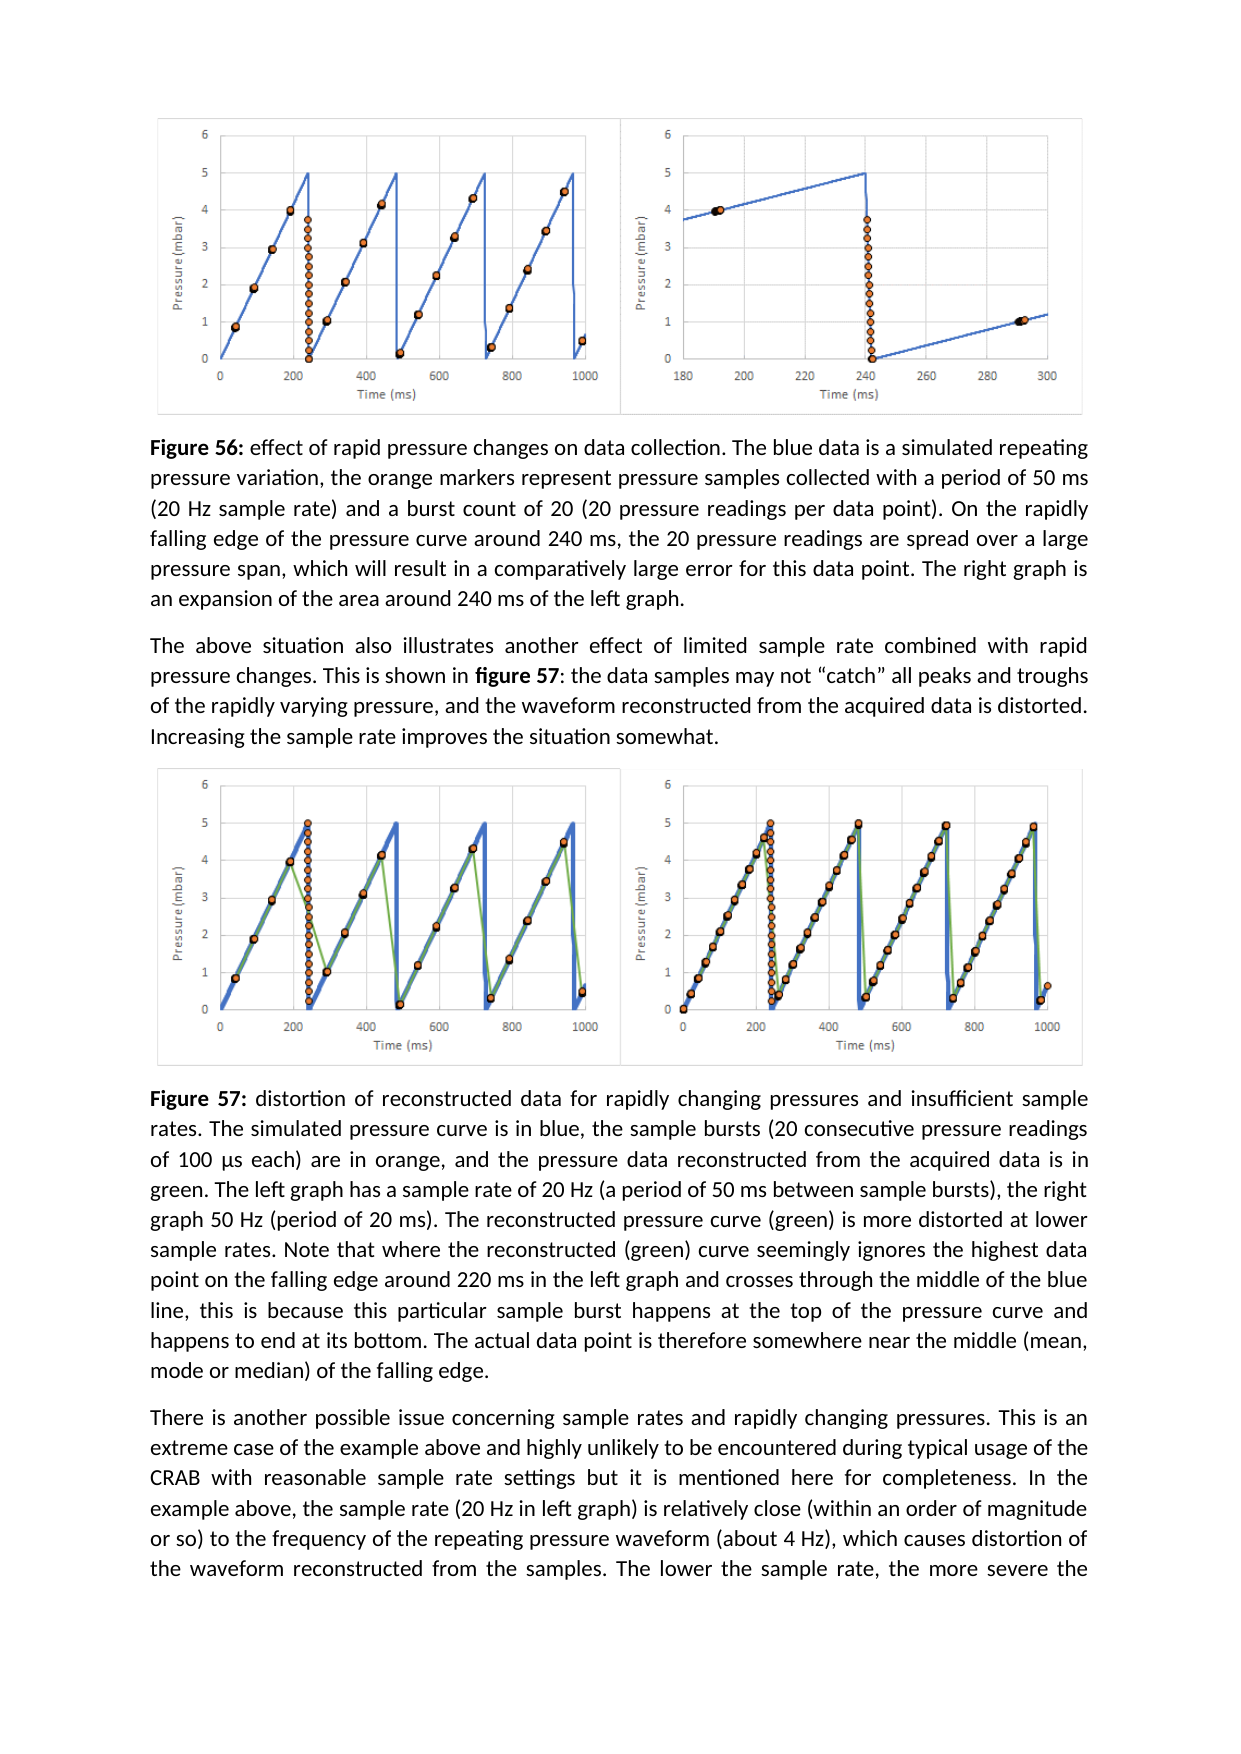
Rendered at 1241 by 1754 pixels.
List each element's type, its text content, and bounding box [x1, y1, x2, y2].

picture [157, 118, 1083, 415]
text Figure 56: effect of rapid pressure changes on data collection. The blue data is a simulated repeating pressure variation, the orange markers represent pressure samples collected with a period of 50 ms (20 Hz sample rate) and a burst count of 20 (20 pressure readings per data point). On the rapidly falling edge of the pressure curve around 240 ms, the 20 pressure readings are spread over a large pressure span, which will result in a comparatively large error for this data point. The right graph is an expansion of the area around 240 ms of the left graph. [150, 433, 1090, 612]
picture [157, 768, 1083, 1066]
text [150, 1403, 1090, 1582]
text Figure 57: distortion of reconstructed data for rapidly changing pressures and insufficient sample rates. The simulated pressure curve is in blue, the sample bursts (20 consecutive pressure readings of 100 μs each) are in orange, and the pressure data reconstructed from the acquired data is in green. The left graph has a sample rate of 20 Hz (a period of 50 ms between sample bursts), the right graph 50 Hz (period of 20 ms). The reconstructed pressure curve (green) is more distorted at lower sample rates. Note that where the reconstructed (green) curve seemingly ignores the highest data point on the falling edge around 220 ms in the left graph and crosses through the middle of the blue line, this is because this particular sample burst happens at the top of the pressure curve and happens to end at its bottom. The actual data point is therefore somewhere near the middle (mean, mode or median) of the falling edge. [150, 1084, 1090, 1384]
text The above situation also illustrates another effect of limited sample rate combined with rapid pressure changes. This is shown in figure 57: the data samples may not “catch” all peaks and troughs of the rapidly varying pressure, and the waveform reconstructed from the acquired data is distorted. Increasing the sample rate improves the situation somewhat. [150, 631, 1090, 750]
